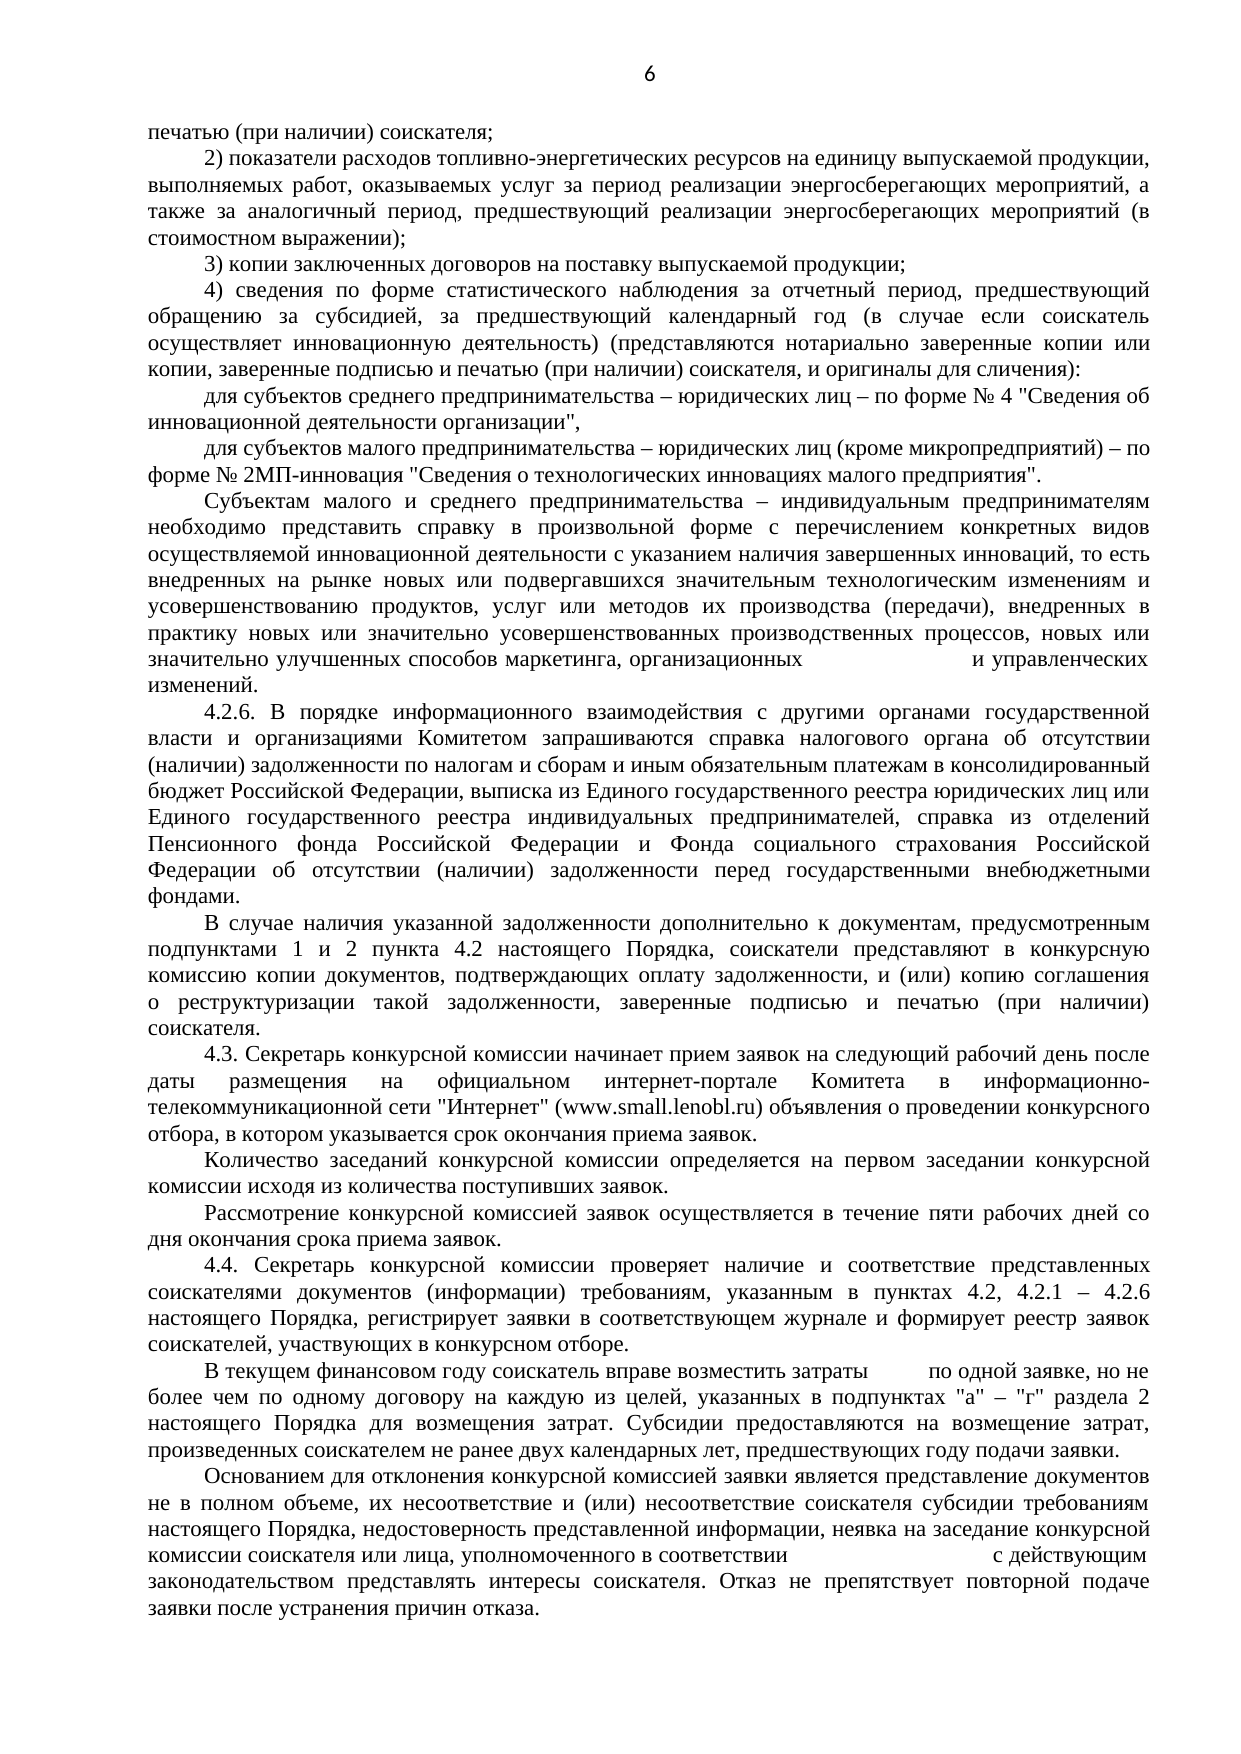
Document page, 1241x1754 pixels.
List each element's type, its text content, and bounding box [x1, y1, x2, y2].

text Основанием для отклонения конкурсной комиссией заявки является представление документов не в полном объеме, их несоответствие и (или) несоответствие соискателя субсидии требованиям настоящего Порядка, недостоверность представленной информации, неявка на заседание конкурсной комиссии соискателя или лица, уполномоченного в соответствии с действующим законодательством представлять интересы соискателя. Отказ не препятствует повторной подаче заявки после устранения причин отказа. [148, 1462, 1152, 1620]
text Субъектам малого и среднего предпринимательства – индивидуальным предпринимателям необходимо представить справку в произвольной форме с перечислением конкретных видов осуществляемой инновационной деятельности с указанием наличия завершенных инноваций, то есть внедренных на рынке новых или подвергавшихся значительным технологическим изменениям и усовершенствованию продуктов, услуг или методов их производства (передачи), внедренных в практику новых или значительно усовершенствованных производственных процессов, новых или значительно улучшенных способов маркетинга, организационных и управленческих изменений. [148, 487, 1152, 698]
text 2) показатели расходов топливно-энергетических ресурсов на единицу выпускаемой продукции, выполняемых работ, оказываемых услуг за период реализации энергосберегающих мероприятий, а также за аналогичный период, предшествующий реализации энергосберегающих мероприятий (в стоимостном выражении); [148, 144, 1152, 250]
text 4.2.6. В порядке информационного взаимодействия с другими органами государственной власти и организациями Комитетом запрашиваются справка налогового органа об отсутствии (наличии) задолженности по налогам и сборам и иным обязательным платежам в консолидированный бюджет Российской Федерации, выписка из Единого государственного реестра юридических лиц или Единого государственного реестра индивидуальных предпринимателей, справка из отделений Пенсионного фонда Российской Федерации и Фонда социального страхования Российской Федерации об отсутствии (наличии) задолженности перед государственными внебюджетными фондами. [148, 698, 1152, 909]
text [148, 118, 1152, 144]
text 4) сведения по форме статистического наблюдения за отчетный период, предшествующий обращению за субсидией, за предшествующий календарный год (в случае если соискатель осуществляет инновационную деятельность) (представляются нотариально заверенные копии или копии, заверенные подписью и печатью (при наличии) соискателя, и оригиналы для сличения): [148, 276, 1152, 382]
text Рассмотрение конкурсной комиссией заявок осуществляется в течение пяти рабочих дней со дня окончания срока приема заявок. [148, 1199, 1152, 1251]
text В текущем финансовом году соискатель вправе возместить затраты по одной заявке, но не более чем по одному договору на каждую из целей, указанных в подпунктах "а" – "г" раздела 2 настоящего Порядка для возмещения затрат. Субсидии предоставляются на возмещение затрат, произведенных соискателем не ранее двух календарных лет, предшествующих году подачи заявки. [148, 1357, 1152, 1462]
text 3) копии заключенных договоров на поставку выпускаемой продукции; [148, 250, 1152, 276]
text для субъектов среднего предпринимательства – юридических лиц – по форме № 4 "Сведения об инновационной деятельности организации", [148, 382, 1152, 434]
text 4.4. Секретарь конкурсной комиссии проверяет наличие и соответствие представленных соискателями документов (информации) требованиям, указанным в пунктах 4.2, 4.2.1 – 4.2.6 настоящего Порядка, регистрирует заявки в соответствующем журнале и формирует реестр заявок соискателей, участвующих в конкурсном отборе. [148, 1251, 1152, 1357]
text для субъектов малого предпринимательства – юридических лиц (кроме микропредприятий) – по форме № 2МП-инновация "Сведения о технологических инновациях малого предприятия". [148, 434, 1152, 487]
text В случае наличия указанной задолженности дополнительно к документам, предусмотренным подпунктами 1 и 2 пункта 4.2 настоящего Порядка, соискатели представляют в конкурсную комиссию копии документов, подтверждающих оплату задолженности, и (или) копию соглашения о реструктуризации такой задолженности, заверенные подписью и печатью (при наличии) соискателя. [148, 909, 1152, 1041]
text Количество заседаний конкурсной комиссии определяется на первом заседании конкурсной комиссии исходя из количества поступивших заявок. [148, 1146, 1152, 1199]
text 4.3. Секретарь конкурсной комиссии начинает прием заявок на следующий рабочий день после даты размещения на официальном интернет-портале Комитета в информационно-телекоммуникационной сети "Интернет" (www.small.lenobl.ru) объявления о проведении конкурсного отбора, в котором указывается срок окончания приема заявок. [148, 1041, 1152, 1146]
